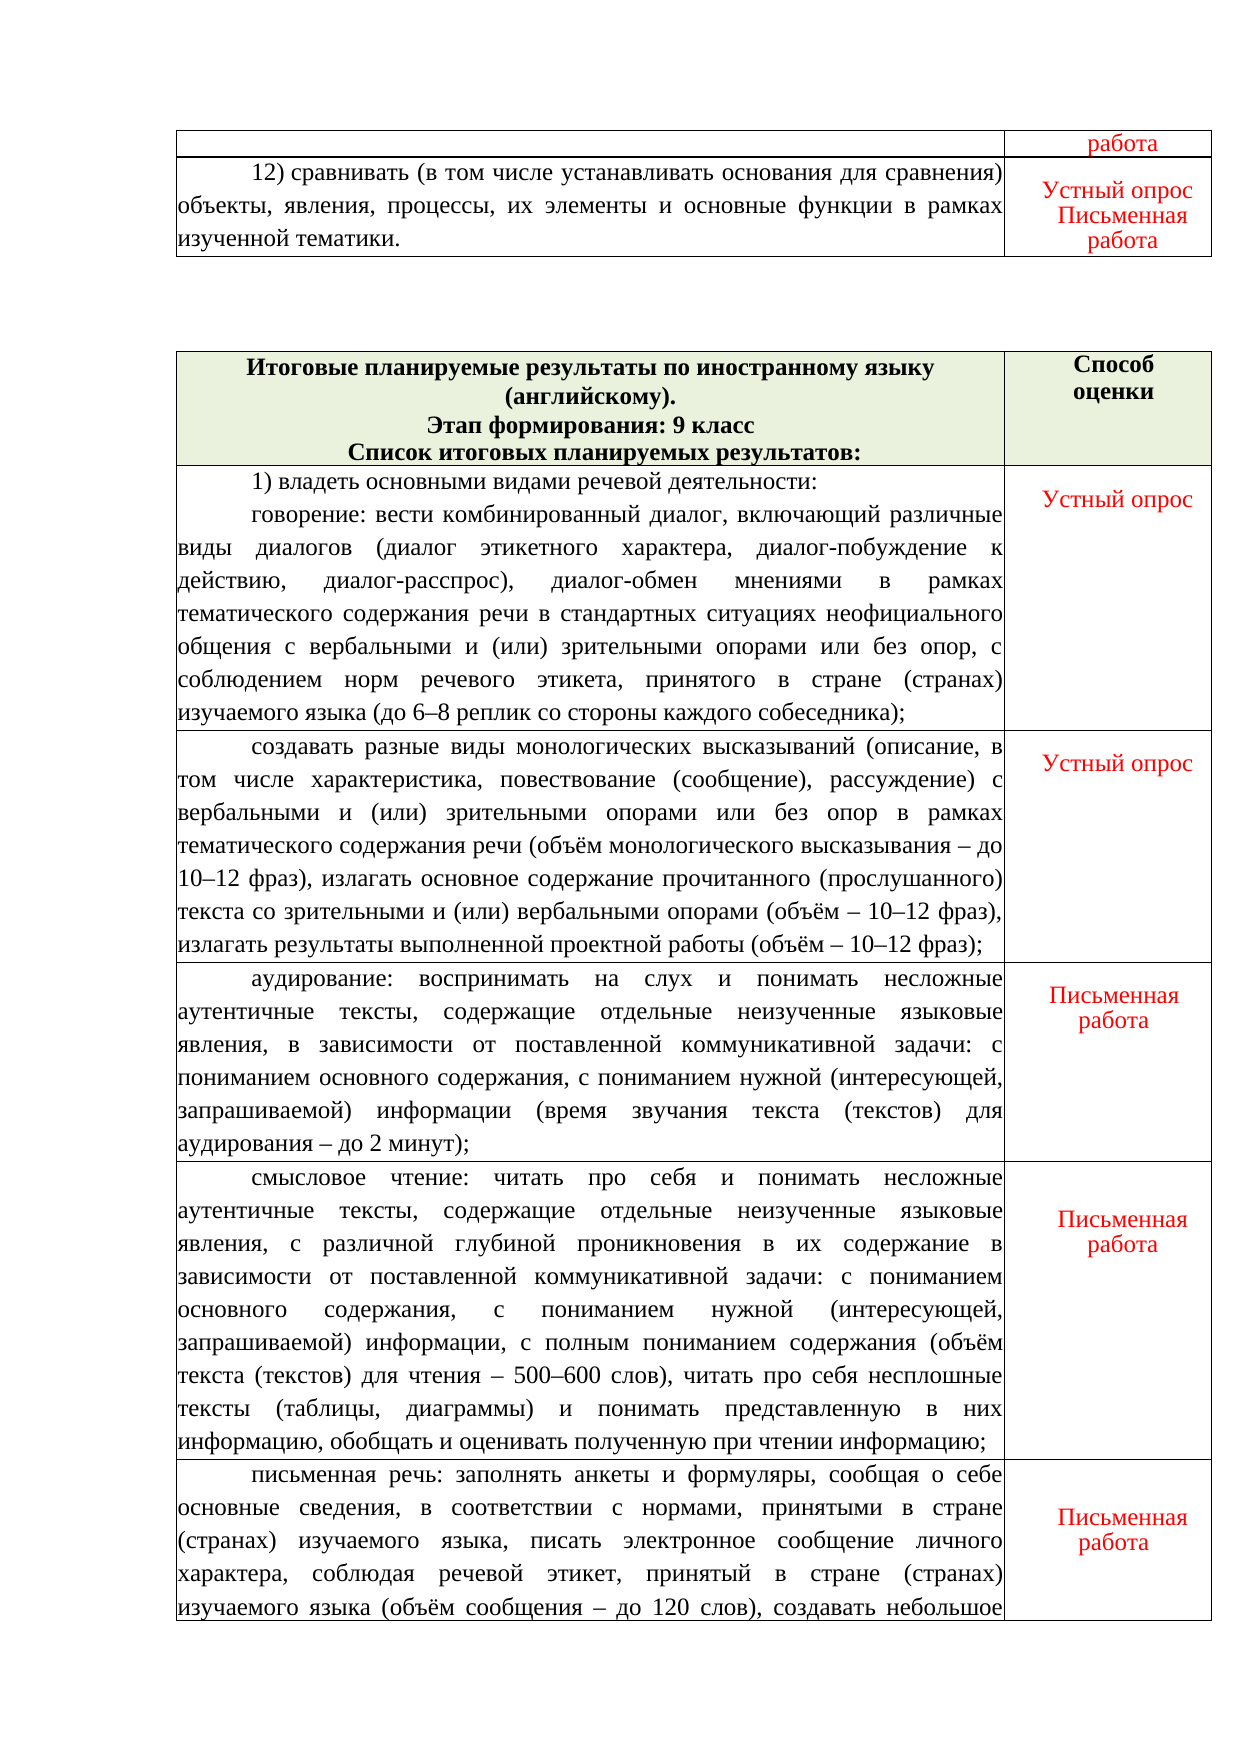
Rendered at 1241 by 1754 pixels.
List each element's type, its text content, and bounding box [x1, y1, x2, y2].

table_header Способ оценки [1005, 352, 1211, 465]
table_cell смысловое чтение: читать про себя и понимать несложные аутентичные тексты, содержащие отдельные неизученные языковые явления, с различной глубиной проникновения в их содержание в зависимости от поставленной коммуникативной задачи: с пониманием основного содержания, с пониманием нужной (интересующей, запрашиваемой) информации, с полным пониманием содержания (объём текста (текстов) для чтения – 500–600 слов), читать про себя несплошные тексты (таблицы, диаграммы) и понимать представленную в них информацию, обобщать и оценивать полученную при чтении информацию; [177, 1162, 1004, 1458]
table_header Итоговые планируемые результаты по иностранному языку (английскому). Этап формирования: 9 класс Список итоговых планируемых результатов: [177, 352, 1004, 465]
table_cell 12) сравнивать (в том числе устанавливать основания для сравнения) объекты, явления, процессы, их элементы и основные функции в рамках изученной тематики. [177, 158, 1004, 256]
table_cell Устный опрос Письменная работа [1005, 158, 1211, 256]
table_cell создавать разные виды монологических высказываний (описание, в том числе характеристика, повествование (сообщение), рассуждение) с вербальными и (или) зрительными опорами или без опор в рамках тематического содержания речи (объём монологического высказывания – до 10–12 фраз), излагать основное содержание прочитанного (прослушанного) текста со зрительными и (или) вербальными опорами (объём – 10–12 фраз), излагать результаты выполненной проектной работы (объём – 10–12 фраз); [177, 731, 1004, 962]
table_cell аудирование: воспринимать на слух и понимать несложные аутентичные тексты, содержащие отдельные неизученные языковые явления, в зависимости от поставленной коммуникативной задачи: с пониманием основного содержания, с пониманием нужной (интересующей, запрашиваемой) информации (время звучания текста (текстов) для аудирования – до 2 минут); [177, 963, 1004, 1161]
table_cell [177, 1460, 1004, 1620]
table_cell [177, 131, 1004, 156]
table_cell Письменная работа [1005, 1162, 1211, 1458]
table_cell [1005, 131, 1211, 156]
table_cell Устный опрос [1005, 466, 1211, 730]
table_cell Устный опрос [1005, 731, 1211, 962]
table_cell Письменная работа [1005, 1460, 1211, 1620]
table_cell Письменная работа [1005, 963, 1211, 1161]
table_cell 1) владеть основными видами речевой деятельности: говорение: вести комбинированный диалог, включающий различные виды диалогов (диалог этикетного характера, диалог-побуждение к действию, диалог-расспрос), диалог-обмен мнениями в рамках тематического содержания речи в стандартных ситуациях неофициального общения с вербальными и (или) зрительными опорами или без опор, с соблюдением норм речевого этикета, принятого в стране (странах) изучаемого языка (до 6–8 реплик со стороны каждого собеседника); [177, 466, 1004, 730]
